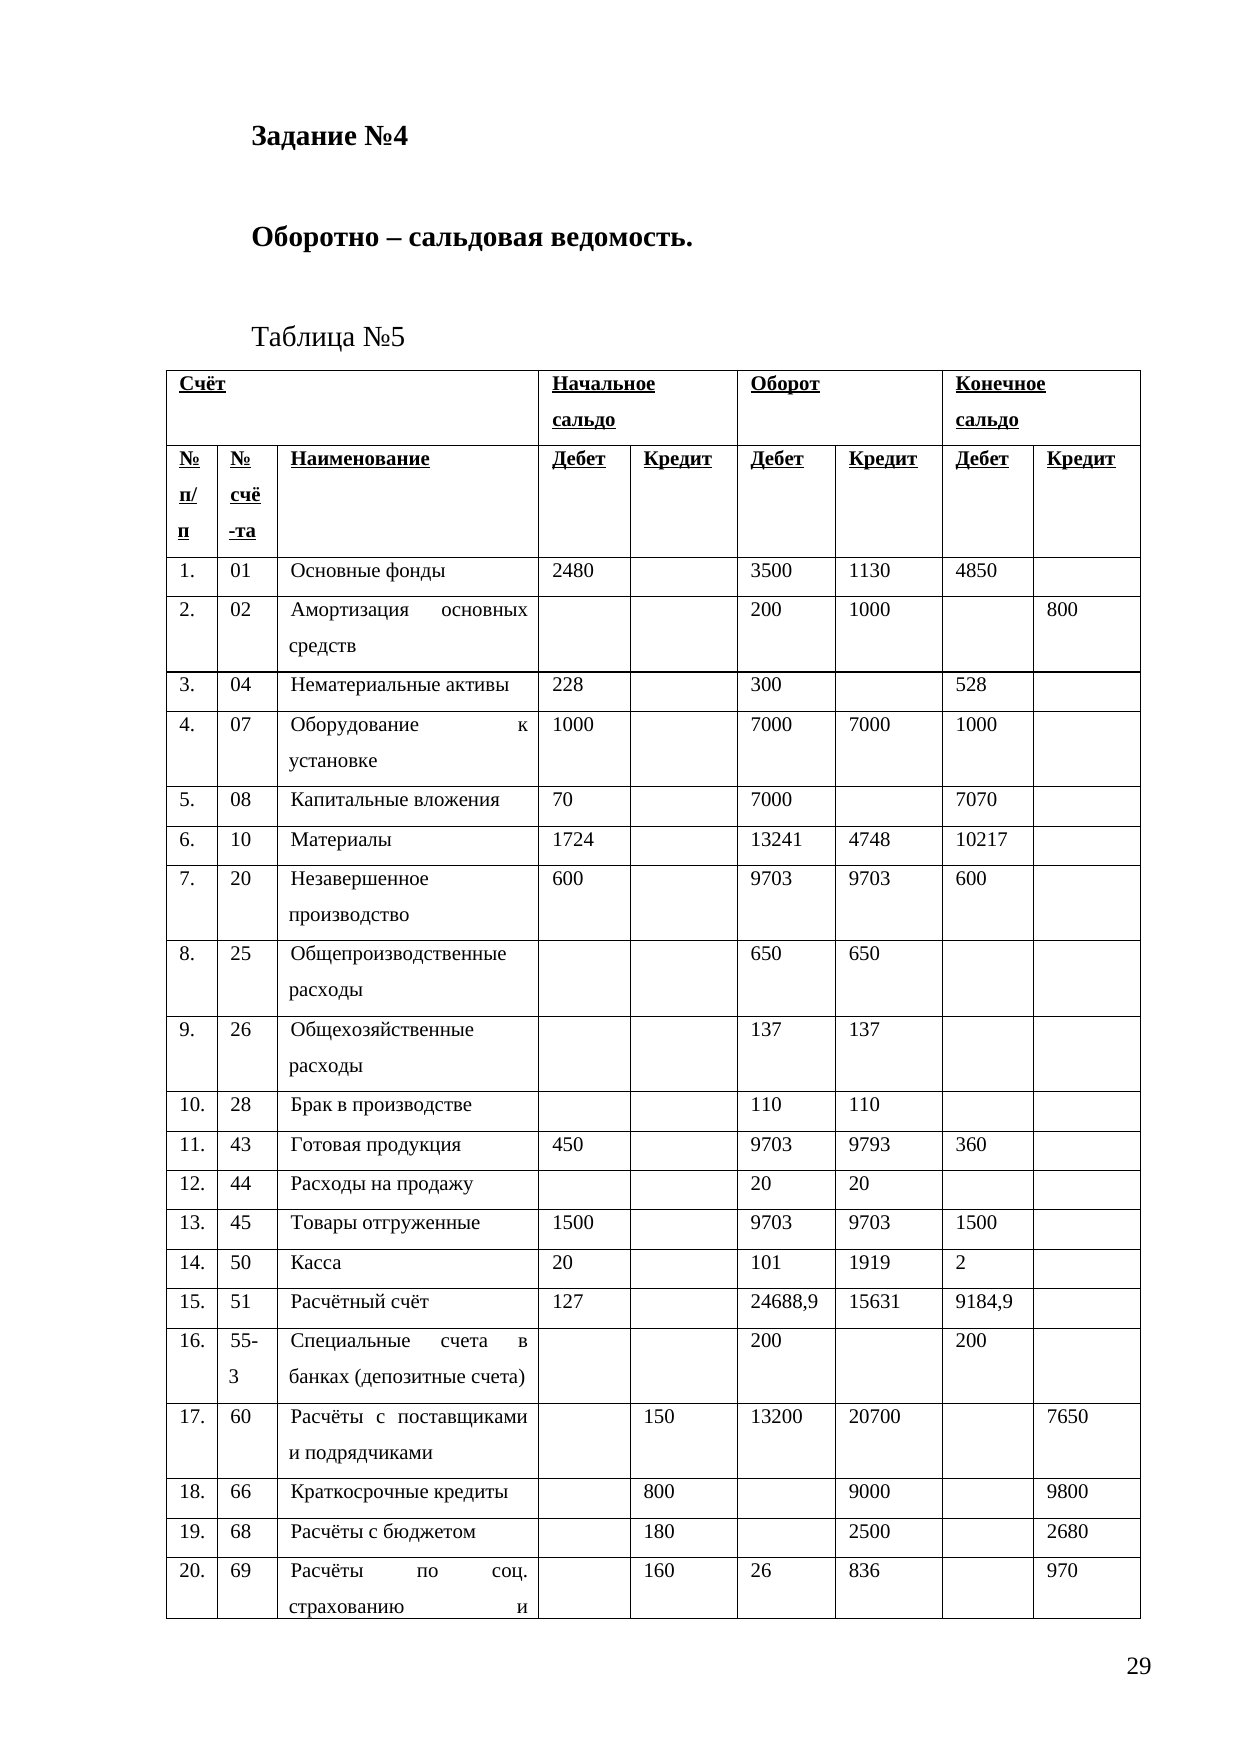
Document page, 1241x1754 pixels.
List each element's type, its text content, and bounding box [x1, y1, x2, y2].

table_header Счёт [167, 371, 538, 445]
table_cell [631, 1289, 737, 1327]
table_cell [1034, 827, 1140, 865]
table_cell 800 [631, 1479, 737, 1518]
table_cell [167, 1519, 217, 1557]
table_cell [1034, 941, 1140, 1016]
table_header Оборот [738, 371, 942, 445]
table_cell 69 [218, 1558, 277, 1618]
table_cell 7000 [836, 712, 942, 786]
table_cell 10217 [943, 827, 1033, 865]
table_cell [631, 1017, 737, 1091]
table_cell [1034, 1289, 1140, 1327]
text Оборотно – сальдовая ведомость. [177, 219, 1152, 252]
table_cell [631, 1329, 737, 1403]
table_cell Общехозяйственные расходы [278, 1017, 538, 1091]
table_cell [167, 1250, 217, 1288]
table_cell 1000 [943, 712, 1033, 786]
table_cell 9793 [836, 1132, 942, 1170]
table_cell 45 [218, 1210, 277, 1249]
table_cell 300 [738, 673, 835, 711]
table_cell [539, 1171, 630, 1209]
table_cell 26 [738, 1558, 835, 1618]
table_cell 1919 [836, 1250, 942, 1288]
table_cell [278, 1558, 538, 1618]
table_cell [943, 1519, 1033, 1557]
table_cell [167, 597, 217, 671]
table_cell Готовая продукция [278, 1132, 538, 1170]
table_cell [943, 1479, 1033, 1518]
table_cell 101 [738, 1250, 835, 1288]
table_cell Оборудование к установке [278, 712, 538, 786]
table_cell 7650 [1034, 1404, 1140, 1478]
table_cell 4850 [943, 558, 1033, 596]
table_cell Кредит [836, 446, 942, 557]
table_cell 68 [218, 1519, 277, 1557]
table_cell 9703 [836, 866, 942, 940]
table_cell [631, 558, 737, 596]
table_cell [167, 1210, 217, 1249]
table_cell 150 [631, 1404, 737, 1478]
table_cell [539, 597, 630, 671]
table_cell Материалы [278, 827, 538, 865]
table_cell [167, 712, 217, 786]
table_cell 600 [539, 866, 630, 940]
table_cell Касса [278, 1250, 538, 1288]
table_cell 9703 [836, 1210, 942, 1249]
table_cell [836, 787, 942, 826]
table_cell [943, 1017, 1033, 1091]
table_cell [943, 1404, 1033, 1478]
table_cell [631, 1171, 737, 1209]
table_cell [1034, 1171, 1140, 1209]
table_cell 160 [631, 1558, 737, 1618]
table_cell [631, 866, 737, 940]
table_cell Расчётный счёт [278, 1289, 538, 1327]
table_cell 66 [218, 1479, 277, 1518]
table_cell 650 [836, 941, 942, 1016]
table_cell [836, 673, 942, 711]
table_cell 2480 [539, 558, 630, 596]
table_cell [167, 1404, 217, 1478]
table_cell Капитальные вложения [278, 787, 538, 826]
table_cell Расчёты с бюджетом [278, 1519, 538, 1557]
table_cell № счё-та [218, 446, 277, 557]
table_cell [1034, 1092, 1140, 1131]
table_cell 20700 [836, 1404, 942, 1478]
table_cell [167, 941, 217, 1016]
table_cell 600 [943, 866, 1033, 940]
table_cell [1034, 712, 1140, 786]
table_cell Дебет [943, 446, 1033, 557]
table_cell 137 [738, 1017, 835, 1091]
table_cell [539, 1017, 630, 1091]
table_cell [1034, 673, 1140, 711]
table_cell [631, 1092, 737, 1131]
table_cell 1500 [539, 1210, 630, 1249]
table_cell 528 [943, 673, 1033, 711]
table_cell 25 [218, 941, 277, 1016]
table_cell [631, 827, 737, 865]
table_cell 60 [218, 1404, 277, 1478]
table_cell 1130 [836, 558, 942, 596]
table_cell [539, 1092, 630, 1131]
table_cell [167, 1289, 217, 1327]
table_cell 2500 [836, 1519, 942, 1557]
table_cell 1724 [539, 827, 630, 865]
table_cell Наименование [278, 446, 538, 557]
table_cell 10 [218, 827, 277, 865]
table_cell Амортизация основных средств [278, 597, 538, 671]
table_cell 20 [836, 1171, 942, 1209]
table_cell [1034, 1250, 1140, 1288]
table_cell [167, 827, 217, 865]
table_cell 07 [218, 712, 277, 786]
text Таблица №5 [177, 319, 1152, 353]
table_cell 360 [943, 1132, 1033, 1170]
table_cell 9703 [738, 1132, 835, 1170]
table_cell Дебет [738, 446, 835, 557]
table_cell [167, 1558, 217, 1618]
table_cell [631, 1210, 737, 1249]
table_cell [539, 1519, 630, 1557]
table_cell Основные фонды [278, 558, 538, 596]
text Задание №4 [177, 118, 1152, 152]
table_cell 9703 [738, 866, 835, 940]
table_cell 2 [943, 1250, 1033, 1288]
table_cell Кредит [631, 446, 737, 557]
table_cell 800 [1034, 597, 1140, 671]
table_cell 137 [836, 1017, 942, 1091]
table_cell 24688,9 [738, 1289, 835, 1327]
table_cell 26 [218, 1017, 277, 1091]
table_cell [1034, 866, 1140, 940]
table_cell Нематериальные активы [278, 673, 538, 711]
table_cell 70 [539, 787, 630, 826]
table_cell [943, 1558, 1033, 1618]
table_cell 110 [738, 1092, 835, 1131]
table_cell 4748 [836, 827, 942, 865]
table_cell [738, 1479, 835, 1518]
table_cell 180 [631, 1519, 737, 1557]
table_cell [167, 1171, 217, 1209]
table_header Конечное сальдо [943, 371, 1140, 445]
table_cell № п/п [167, 446, 217, 557]
table_cell [631, 941, 737, 1016]
table_cell [943, 1171, 1033, 1209]
table_cell 1500 [943, 1210, 1033, 1249]
table_cell [631, 673, 737, 711]
table_cell [167, 673, 217, 711]
table_cell 51 [218, 1289, 277, 1327]
table_cell [1034, 1329, 1140, 1403]
table_cell [1034, 1017, 1140, 1091]
table_cell [1034, 558, 1140, 596]
table_cell 55-3 [218, 1329, 277, 1403]
table_cell Краткосрочные кредиты [278, 1479, 538, 1518]
table_cell [631, 712, 737, 786]
table_cell [631, 597, 737, 671]
table_cell [943, 941, 1033, 1016]
table_cell Расчёты с поставщиками и подрядчиками [278, 1404, 538, 1478]
table_cell 2680 [1034, 1519, 1140, 1557]
table_cell 1000 [539, 712, 630, 786]
table_cell 20 [218, 866, 277, 940]
table_cell [539, 1479, 630, 1518]
table_cell 28 [218, 1092, 277, 1131]
table_cell 1000 [836, 597, 942, 671]
table_cell 01 [218, 558, 277, 596]
table_cell 7000 [738, 787, 835, 826]
table_cell 08 [218, 787, 277, 826]
table_cell 9184,9 [943, 1289, 1033, 1327]
table_cell [1034, 1132, 1140, 1170]
table_cell 450 [539, 1132, 630, 1170]
table_cell [167, 1132, 217, 1170]
table_cell Дебет [539, 446, 630, 557]
table_cell 127 [539, 1289, 630, 1327]
table_cell [1034, 1210, 1140, 1249]
table_cell 9800 [1034, 1479, 1140, 1518]
table_cell [1034, 787, 1140, 826]
table_header Начальное сальдо [539, 371, 737, 445]
table_cell 836 [836, 1558, 942, 1618]
table_cell 110 [836, 1092, 942, 1131]
table_cell 228 [539, 673, 630, 711]
table_cell [631, 1132, 737, 1170]
table_cell 02 [218, 597, 277, 671]
table_cell 9703 [738, 1210, 835, 1249]
table_cell [943, 1092, 1033, 1131]
table_cell [167, 866, 217, 940]
table_cell Общепроизводственные расходы [278, 941, 538, 1016]
table_cell 20 [539, 1250, 630, 1288]
table_cell Товары отгруженные [278, 1210, 538, 1249]
table_cell Расходы на продажу [278, 1171, 538, 1209]
table_cell 50 [218, 1250, 277, 1288]
table_cell 43 [218, 1132, 277, 1170]
table_cell [167, 1017, 217, 1091]
table_cell 3500 [738, 558, 835, 596]
table_cell 13241 [738, 827, 835, 865]
table_cell [631, 787, 737, 826]
table_cell Брак в производстве [278, 1092, 538, 1131]
table_cell [539, 1558, 630, 1618]
table_cell [539, 1404, 630, 1478]
table_cell 200 [943, 1329, 1033, 1403]
table_cell [631, 1250, 737, 1288]
table_cell 20 [738, 1171, 835, 1209]
table_cell 13200 [738, 1404, 835, 1478]
table_cell [167, 787, 217, 826]
table_cell [167, 1329, 217, 1403]
table_cell 200 [738, 1329, 835, 1403]
table_cell 9000 [836, 1479, 942, 1518]
table_cell 15631 [836, 1289, 942, 1327]
table_cell 200 [738, 597, 835, 671]
table_cell [539, 1329, 630, 1403]
table_cell [738, 1519, 835, 1557]
table_cell [167, 1092, 217, 1131]
table_cell 04 [218, 673, 277, 711]
table_cell 970 [1034, 1558, 1140, 1618]
table_cell 650 [738, 941, 835, 1016]
table_cell [167, 558, 217, 596]
table_cell [943, 597, 1033, 671]
table_cell [167, 1479, 217, 1518]
table_cell 7000 [738, 712, 835, 786]
table_cell 7070 [943, 787, 1033, 826]
table_cell Незавершенное производство [278, 866, 538, 940]
table_cell [539, 941, 630, 1016]
table_cell [836, 1329, 942, 1403]
table_cell Специальные счета в банках (депозитные счета) [278, 1329, 538, 1403]
table_cell Кредит [1034, 446, 1140, 557]
table_cell 44 [218, 1171, 277, 1209]
